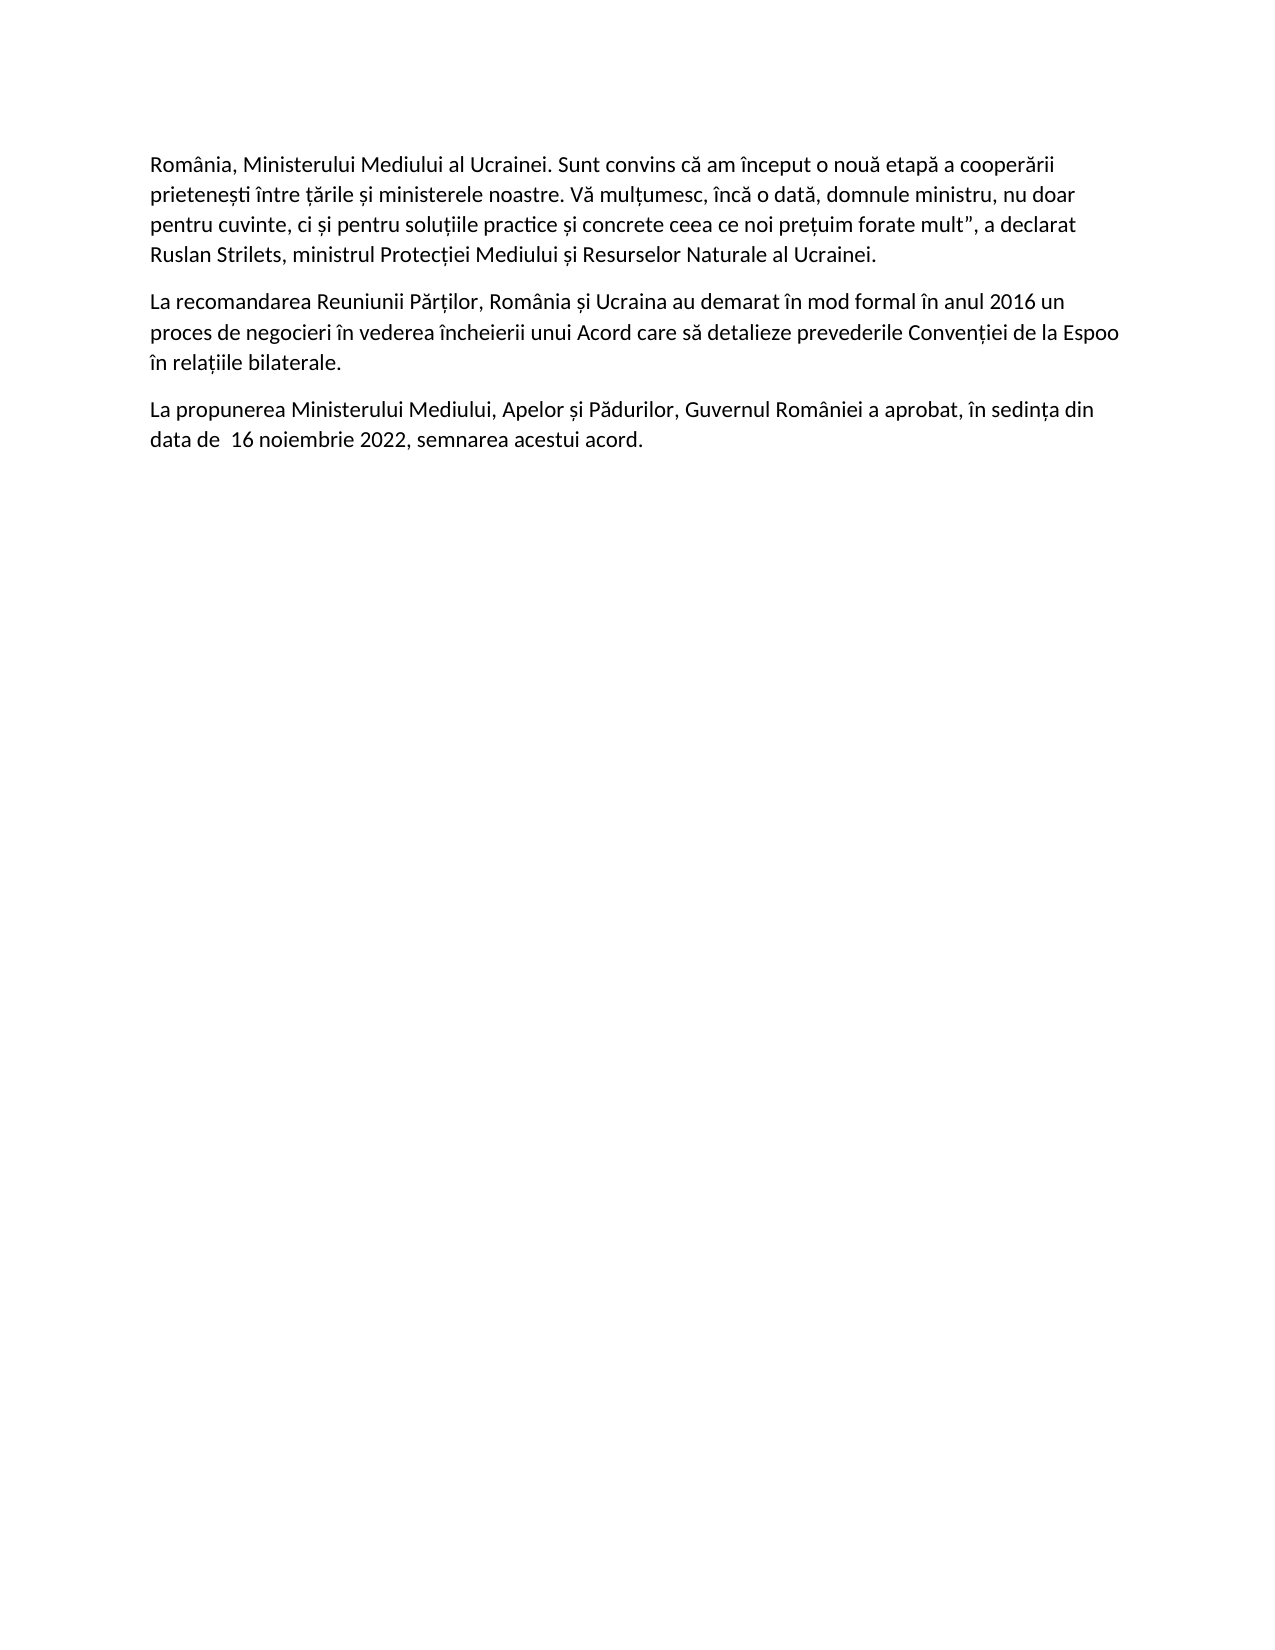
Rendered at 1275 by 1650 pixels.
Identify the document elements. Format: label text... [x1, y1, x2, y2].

text La propunerea Ministerului Mediului, Apelor și Pădurilor, Guvernul României a aprobat, în sedința din data de 16 noiembrie 2022, semnarea acestui acord. [150, 395, 1125, 453]
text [150, 150, 1125, 269]
text La recomandarea Reuniunii Părților, România și Ucraina au demarat în mod formal în anul 2016 un proces de negocieri în vederea încheierii unui Acord care să detalieze prevederile Convenției de la Espoo în relațiile bilaterale. [150, 287, 1125, 376]
